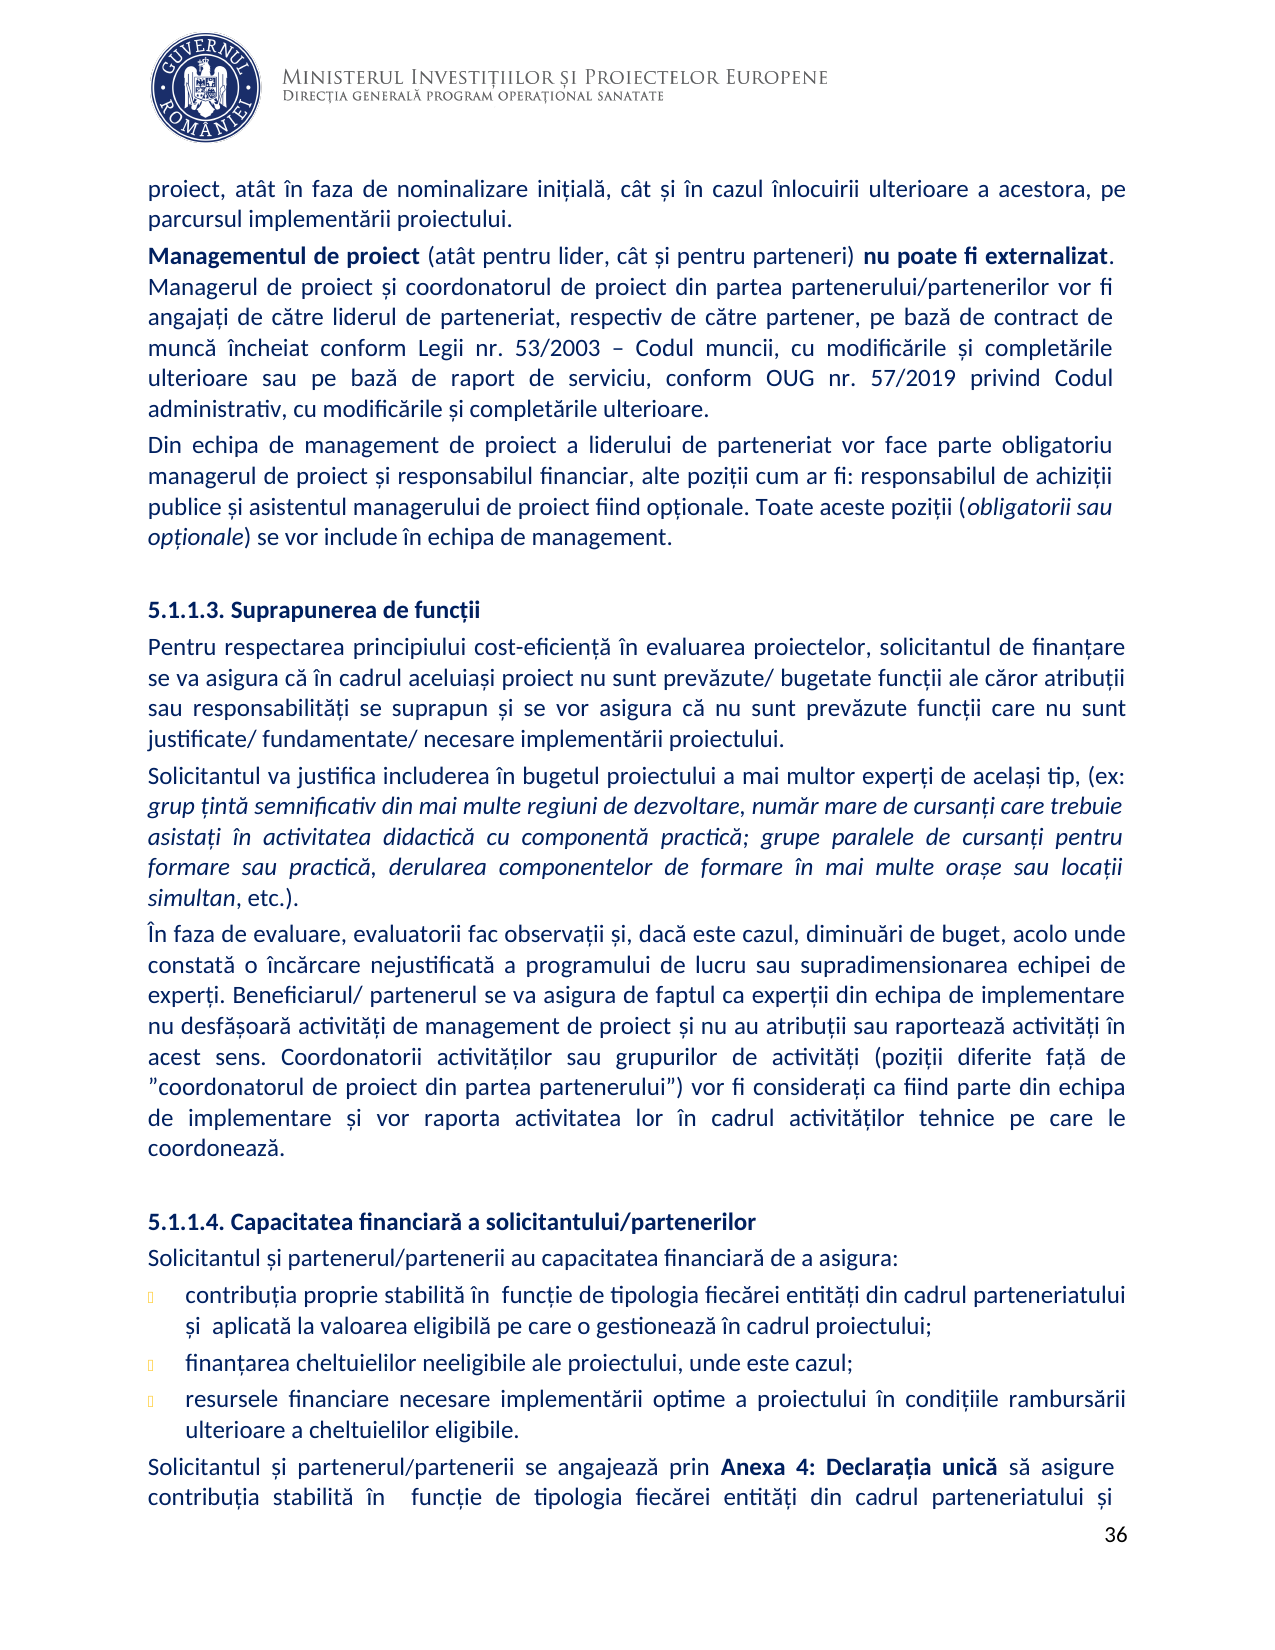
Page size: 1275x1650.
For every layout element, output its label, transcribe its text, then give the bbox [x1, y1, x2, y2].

text Solicitantul și partenerul/partenerii au capacitatea financiară de a asigura: [148, 1243, 1127, 1273]
text Solicitantul va justifica includerea în bugetul proiectului a mai multor experți de același tip, (ex: grup țintă semnificativ din mai multe regiuni de dezvoltare, număr mare de cursanți care trebuie asistați în activitatea didactică cu componentă practică; grupe paralele de cursanți pentru formare sau practică, derularea componentelor de formare în mai multe orașe sau locații simultan, etc.). [148, 760, 1127, 912]
text Din echipa de management de proiect a liderului de parteneriat vor face parte obligatoriu managerul de proiect și responsabilul financiar, alte poziții cum ar fi: responsabilul de achiziții publice și asistentul managerului de proiect fiind opționale. Toate aceste poziții (obligatorii sau opționale) se vor include în echipa de management. [148, 429, 1115, 552]
text 5.1.1.4. Capacitatea financiară a solicitantului/partenerilor [148, 1206, 1127, 1236]
text În faza de evaluare, evaluatorii fac observații și, dacă este cazul, diminuări de buget, acolo unde constată o încărcare nejustificată a programului de lucru sau supradimensionarea echipei de experți. Beneficiarul/ partenerul se va asigura de faptul ca experții din echipa de implementare nu desfășoară activități de management de proiect şi nu au atribuții sau raportează activități în acest sens. Coordonatorii activităților sau grupurilor de activități (poziții diferite față de ”coordonatorul de proiect din partea partenerului”) vor fi considerați ca fiind parte din echipa de implementare și vor raporta activitatea lor în cadrul activităților tehnice pe care le coordonează. [148, 919, 1127, 1163]
picture [147, 29, 852, 145]
list contribuția proprie stabilită în funcție de tipologia fiecărei entități din cadrul parteneriatului și aplicată la valoarea eligibilă pe care o gestionează în cadrul proiectului; [148, 1279, 1127, 1340]
list resursele financiare necesare implementării optime a proiectului în condițiile rambursării ulterioare a cheltuielilor eligibile. [148, 1383, 1127, 1444]
text Managementul de proiect (atât pentru lider, cât și pentru parteneri) nu poate fi externalizat. Managerul de proiect și coordonatorul de proiect din partea partenerului/partenerilor vor fi angajați de către liderul de parteneriat, respectiv de către partener, pe bază de contract de muncă încheiat conform Legii nr. 53/2003 – Codul muncii, cu modificările și completările ulterioare sau pe bază de raport de serviciu, conform OUG nr. 57/2019 privind Codul administrativ, cu modificările și completările ulterioare. [148, 240, 1115, 423]
text Pentru respectarea principiului cost-eficiență în evaluarea proiectelor, solicitantul de finanțare se va asigura că în cadrul aceluiași proiect nu sunt prevăzute/ bugetate funcții ale căror atribuții sau responsabilități se suprapun și se vor asigura că nu sunt prevăzute funcții care nu sunt justificate/ fundamentate/ necesare implementării proiectului. [148, 631, 1127, 753]
text 5.1.1.3. Suprapunerea de funcții [148, 595, 1127, 625]
list finanțarea cheltuielilor neeligibile ale proiectului, unde este cazul; [148, 1347, 1127, 1377]
